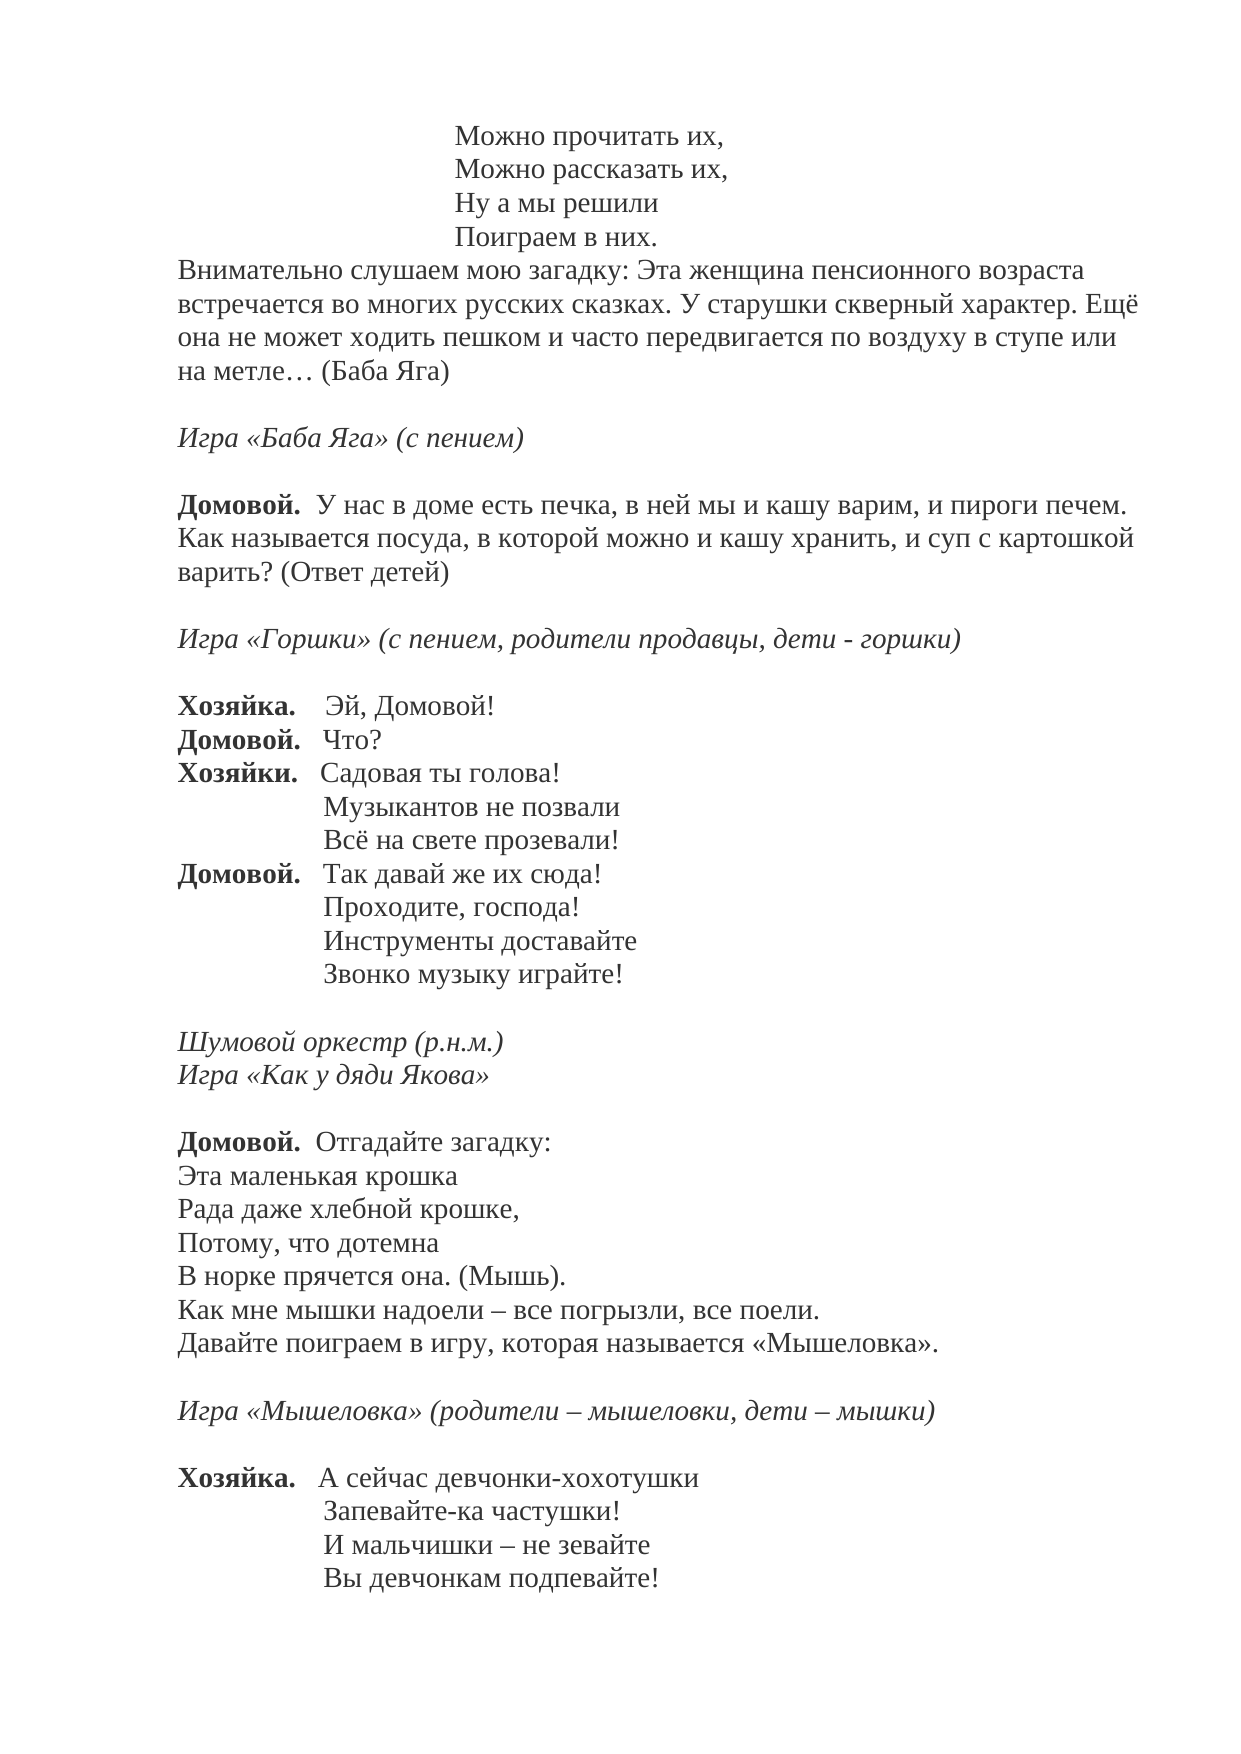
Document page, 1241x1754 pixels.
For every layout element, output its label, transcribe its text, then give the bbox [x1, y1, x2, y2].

text Давайте поиграем в игру, которая называется «Мышеловка». [177, 1326, 1152, 1359]
text Проходите, господа! [177, 889, 1152, 923]
text Игра «Баба Яга» (с пением) [177, 420, 1152, 453]
text Инструменты доставайте [177, 923, 1152, 957]
text Домовой. Так давай же их сюда! [177, 856, 1152, 889]
text Домовой. Отгадайте загадку: [177, 1124, 1152, 1158]
text Домовой. У нас в доме есть печка, в ней мы и кашу варим, и пироги печем. Как называется посуда, в которой можно и кашу хранить, и суп с картошкой варить? (Ответ детей) [177, 487, 1152, 588]
text Внимательно слушаем мою загадку: Эта женщина пенсионного возраста встречается во многих русских сказках. У старушки скверный характер. Ещё она не может ходить пешком и часто передвигается по воздуху в ступе или на метле… (Баба Яга) [177, 252, 1152, 386]
text Игра «Как у дяди Якова» [177, 1057, 1152, 1091]
text Шумовой оркестр (р.н.м.) [177, 1024, 1152, 1057]
text Игра «Мышеловка» (родители – мышеловки, дети – мышки) [177, 1393, 1152, 1426]
text Эта маленькая крошка Рада даже хлебной крошке, Потому, что дотемна В норке прячется она. (Мышь). [177, 1158, 1152, 1292]
text Всё на свете прозевали! [177, 822, 1152, 856]
text Игра «Горшки» (с пением, родители продавцы, дети - горшки) [177, 621, 1152, 655]
text Хозяйка. А сейчас девчонки-хохотушки [177, 1460, 1152, 1493]
text Хозяйка. Эй, Домовой! [177, 688, 1152, 722]
text Вы девчонкам подпевайте! [177, 1560, 1152, 1594]
text Ну а мы решили [177, 185, 1152, 219]
text Домовой. Что? [177, 722, 1152, 755]
text Можно рассказать их, [177, 152, 1152, 185]
text Как мне мышки надоели – все погрызли, все поели. [177, 1292, 1152, 1326]
text Поиграем в них. [177, 219, 1152, 252]
text Музыкантов не позвали [177, 789, 1152, 822]
text Запевайте-ка частушки! [177, 1493, 1152, 1527]
text Можно прочитать их, [177, 118, 1152, 152]
text Звонко музыку играйте! [177, 957, 1152, 990]
text Хозяйки. Садовая ты голова! [177, 755, 1152, 789]
text И мальчишки – не зевайте [177, 1527, 1152, 1560]
